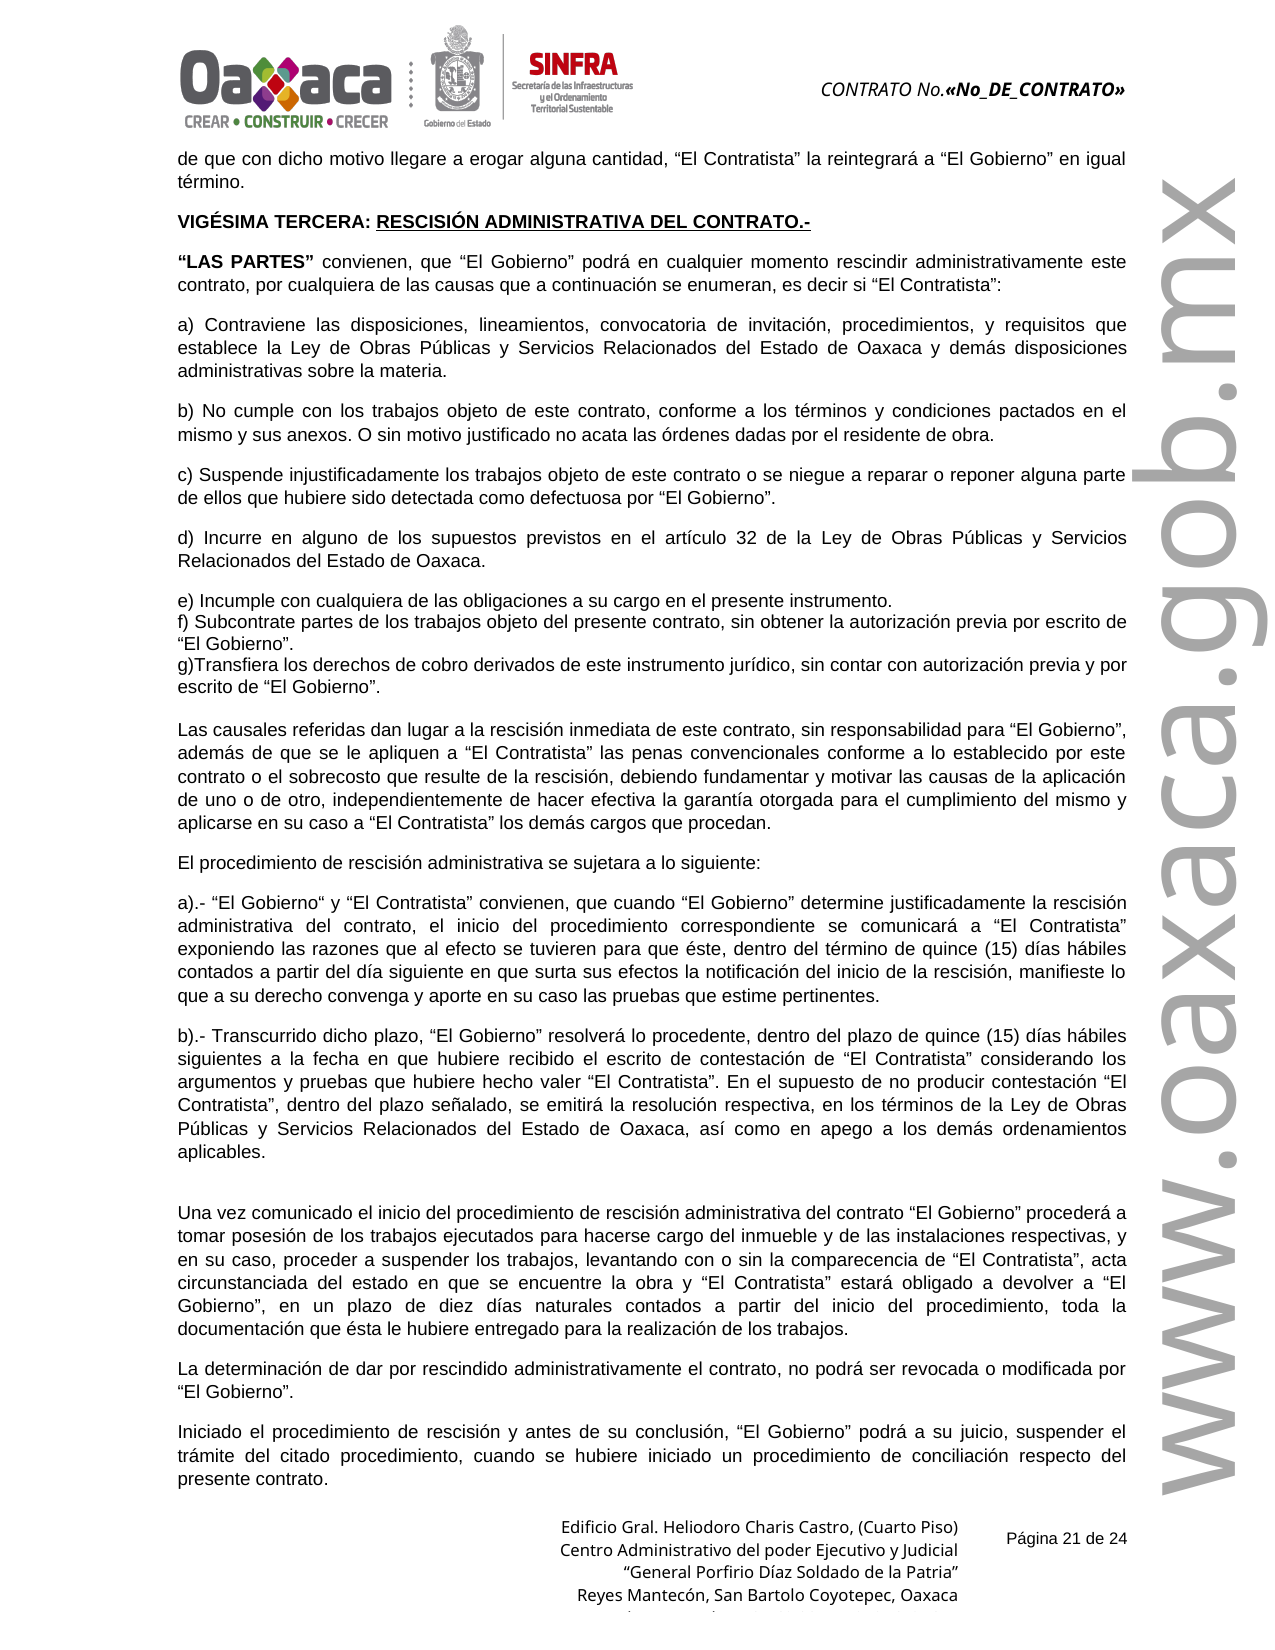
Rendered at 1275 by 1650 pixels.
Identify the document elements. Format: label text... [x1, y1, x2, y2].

text Una vez comunicado el inicio del procedimiento de rescisión administrativa del contrato “El Gobierno” procederá a tomar posesión de los trabajos ejecutados para hacerse cargo del inmueble y de las instalaciones respectivas, y en su caso, proceder a suspender los trabajos, levantando con o sin la comparecencia de “El Contratista”, acta circunstanciada del estado en que se encuentre la obra y “El Contratista” estará obligado a devolver a “El Gobierno”, en un plazo de diez días naturales contados a partir del inicio del procedimiento, toda la documentación que ésta le hubiere entregado para la realización de los trabajos. [177, 1202, 1127, 1340]
picture [154, 17, 659, 131]
text g)Transfiera los derechos de cobro derivados de este instrumento jurídico, sin contar con autorización previa y por escrito de “El Gobierno”. [177, 654, 1127, 697]
text “LAS PARTES” convienen, que “El Gobierno” podrá en cualquier momento rescindir administrativamente este contrato, por cualquiera de las causas que a continuación se enumeran, es decir si “El Contratista”: [177, 251, 1127, 296]
text d) Incurre en alguno de los supuestos previstos en el artículo 32 de la Ley de Obras Públicas y Servicios Relacionados del Estado de Oaxaca. [177, 526, 1127, 571]
text a).- “El Gobierno“ y “El Contratista” convienen, que cuando “El Gobierno” determine justificadamente la rescisión administrativa del contrato, el inicio del procedimiento correspondiente se comunicará a “El Contratista” exponiendo las razones que al efecto se tuvieren para que éste, dentro del término de quince (15) días hábiles contados a partir del día siguiente en que surta sus efectos la notificación del inicio de la rescisión, manifieste lo que a su derecho convenga y aporte en su caso las pruebas que estime pertinentes. [177, 892, 1127, 1006]
text e) Incumple con cualquiera de las obligaciones a su cargo en el presente instrumento. [177, 589, 1127, 611]
text b) No cumple con los trabajos objeto de este contrato, conforme a los términos y condiciones pactados en el mismo y sus anexos. O sin motivo justificado no acata las órdenes dadas por el residente de obra. [177, 400, 1127, 445]
text El procedimiento de rescisión administrativa se sujetara a lo siguiente: [177, 852, 1127, 873]
text a) Contraviene las disposiciones, lineamientos, convocatoria de invitación, procedimientos, y requisitos que establece la Ley de Obras Públicas y Servicios Relacionados del Estado de Oaxaca y demás disposiciones administrativas sobre la materia. [177, 314, 1127, 382]
text Las causales referidas dan lugar a la rescisión inmediata de este contrato, sin responsabilidad para “El Gobierno”, además de que se le apliquen a “El Contratista” las penas convencionales conforme a lo establecido por este contrato o el sobrecosto que resulte de la rescisión, debiendo fundamentar y motivar las causas de la aplicación de uno o de otro, independientemente de hacer efectiva la garantía otorgada para el cumplimiento del mismo y aplicarse en su caso a “El Contratista” los demás cargos que procedan. [177, 719, 1127, 833]
text b).- Transcurrido dicho plazo, “El Gobierno” resolverá lo procedente, dentro del plazo de quince (15) días hábiles siguientes a la fecha en que hubiere recibido el escrito de contestación de “El Contratista” considerando los argumentos y pruebas que hubiere hecho valer “El Contratista”. En el supuesto de no producir contestación “El Contratista”, dentro del plazo señalado, se emitirá la resolución respectiva, en los términos de la Ley de Obras Públicas y Servicios Relacionados del Estado de Oaxaca, así como en apego a los demás ordenamientos aplicables. [177, 1024, 1127, 1162]
text c) Suspende injustificadamente los trabajos objeto de este contrato o se niegue a reparar o reponer alguna parte de ellos que hubiere sido detectada como defectuosa por “El Gobierno”. [177, 463, 1127, 508]
text VIGÉSIMA TERCERA: RESCISIÓN ADMINISTRATIVA DEL CONTRATO.- [177, 211, 1127, 232]
text Iniciado el procedimiento de rescisión y antes de su conclusión, “El Gobierno” podrá a su juicio, suspender el trámite del citado procedimiento, cuando se hubiere iniciado un procedimiento de conciliación respecto del presente contrato. [177, 1421, 1127, 1489]
text La determinación de dar por rescindido administrativamente el contrato, no podrá ser revocada o modificada por “El Gobierno”. [177, 1358, 1127, 1403]
text f) Subcontrate partes de los trabajos objeto del presente contrato, sin obtener la autorización previa por escrito de “El Gobierno”. [177, 611, 1127, 654]
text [177, 148, 1127, 192]
